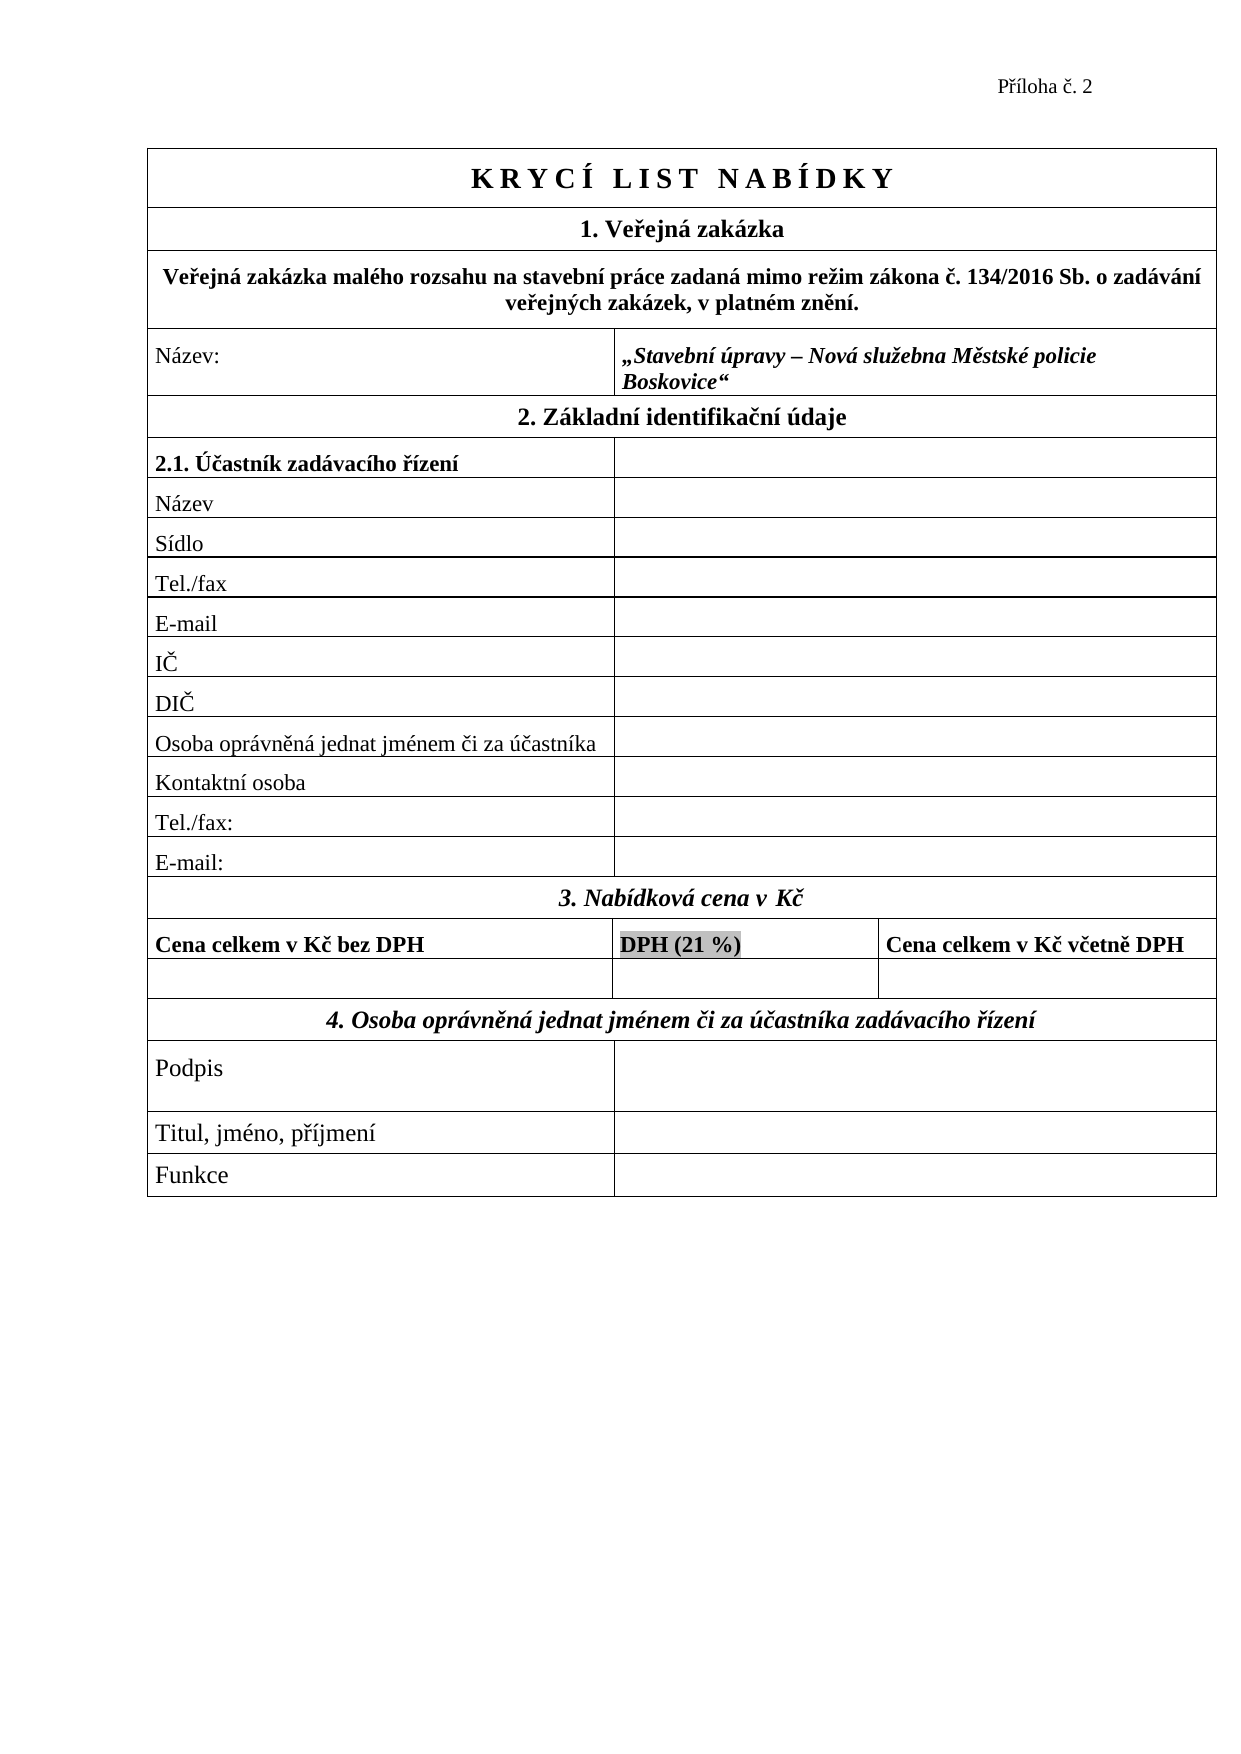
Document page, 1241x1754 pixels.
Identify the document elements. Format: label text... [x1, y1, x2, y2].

table_cell 2.1. Účastník zadávacího řízení [148, 438, 614, 477]
table_cell [615, 797, 1216, 836]
table_cell „Stavební úpravy – Nová služebna Městské policie Boskovice“ [615, 329, 1216, 394]
table_cell E-mail [148, 598, 614, 636]
table_cell Titul, jméno, příjmení [148, 1112, 614, 1153]
table_cell DIČ [148, 677, 614, 716]
table_cell [879, 959, 1216, 998]
table_cell Kontaktní osoba [148, 757, 614, 796]
table_cell [613, 959, 878, 998]
table_cell 4. Osoba oprávněná jednat jménem či za účastníka zadávacího řízení [148, 999, 1216, 1040]
table_cell Sídlo [148, 518, 614, 556]
table_cell Název: [148, 329, 614, 394]
table_cell Název [148, 478, 614, 517]
table_cell Funkce [148, 1154, 614, 1196]
table_cell [615, 1112, 1216, 1153]
table_cell [615, 837, 1216, 876]
table_cell Podpis [148, 1041, 614, 1111]
table_cell [615, 558, 1216, 596]
table_cell [615, 1041, 1216, 1111]
table_cell IČ [148, 637, 614, 676]
table_cell [615, 717, 1216, 756]
table_cell Cena celkem v Kč včetně DPH [879, 919, 1216, 958]
table_cell [615, 637, 1216, 676]
table_cell [615, 1154, 1216, 1196]
table_cell 3. Nabídková cena v Kč [148, 877, 1216, 918]
table_cell E-mail: [148, 837, 614, 876]
table_cell [615, 677, 1216, 716]
table_cell Veřejná zakázka malého rozsahu na stavební práce zadaná mimo režim zákona č. 134/2016 Sb. o zadávání veřejných zakázek, v platném znění. [148, 251, 1216, 328]
table_cell [615, 438, 1216, 477]
table_cell [615, 478, 1216, 517]
table_cell [615, 757, 1216, 796]
table_cell DPH (21 %) [613, 919, 878, 958]
table_cell Cena celkem v Kč bez DPH [148, 919, 612, 958]
table_cell Tel./fax: [148, 797, 614, 836]
table_cell Tel./fax [148, 558, 614, 596]
table_cell 2. Základní identifikační údaje [148, 396, 1216, 437]
table_cell [615, 598, 1216, 636]
table_header KRYCÍ LIST NABÍDKY [148, 149, 1216, 207]
table_cell [615, 518, 1216, 556]
table_cell [148, 959, 612, 998]
table_cell Osoba oprávněná jednat jménem či za účastníka [148, 717, 614, 756]
table_cell 1. Veřejná zakázka [148, 208, 1216, 249]
